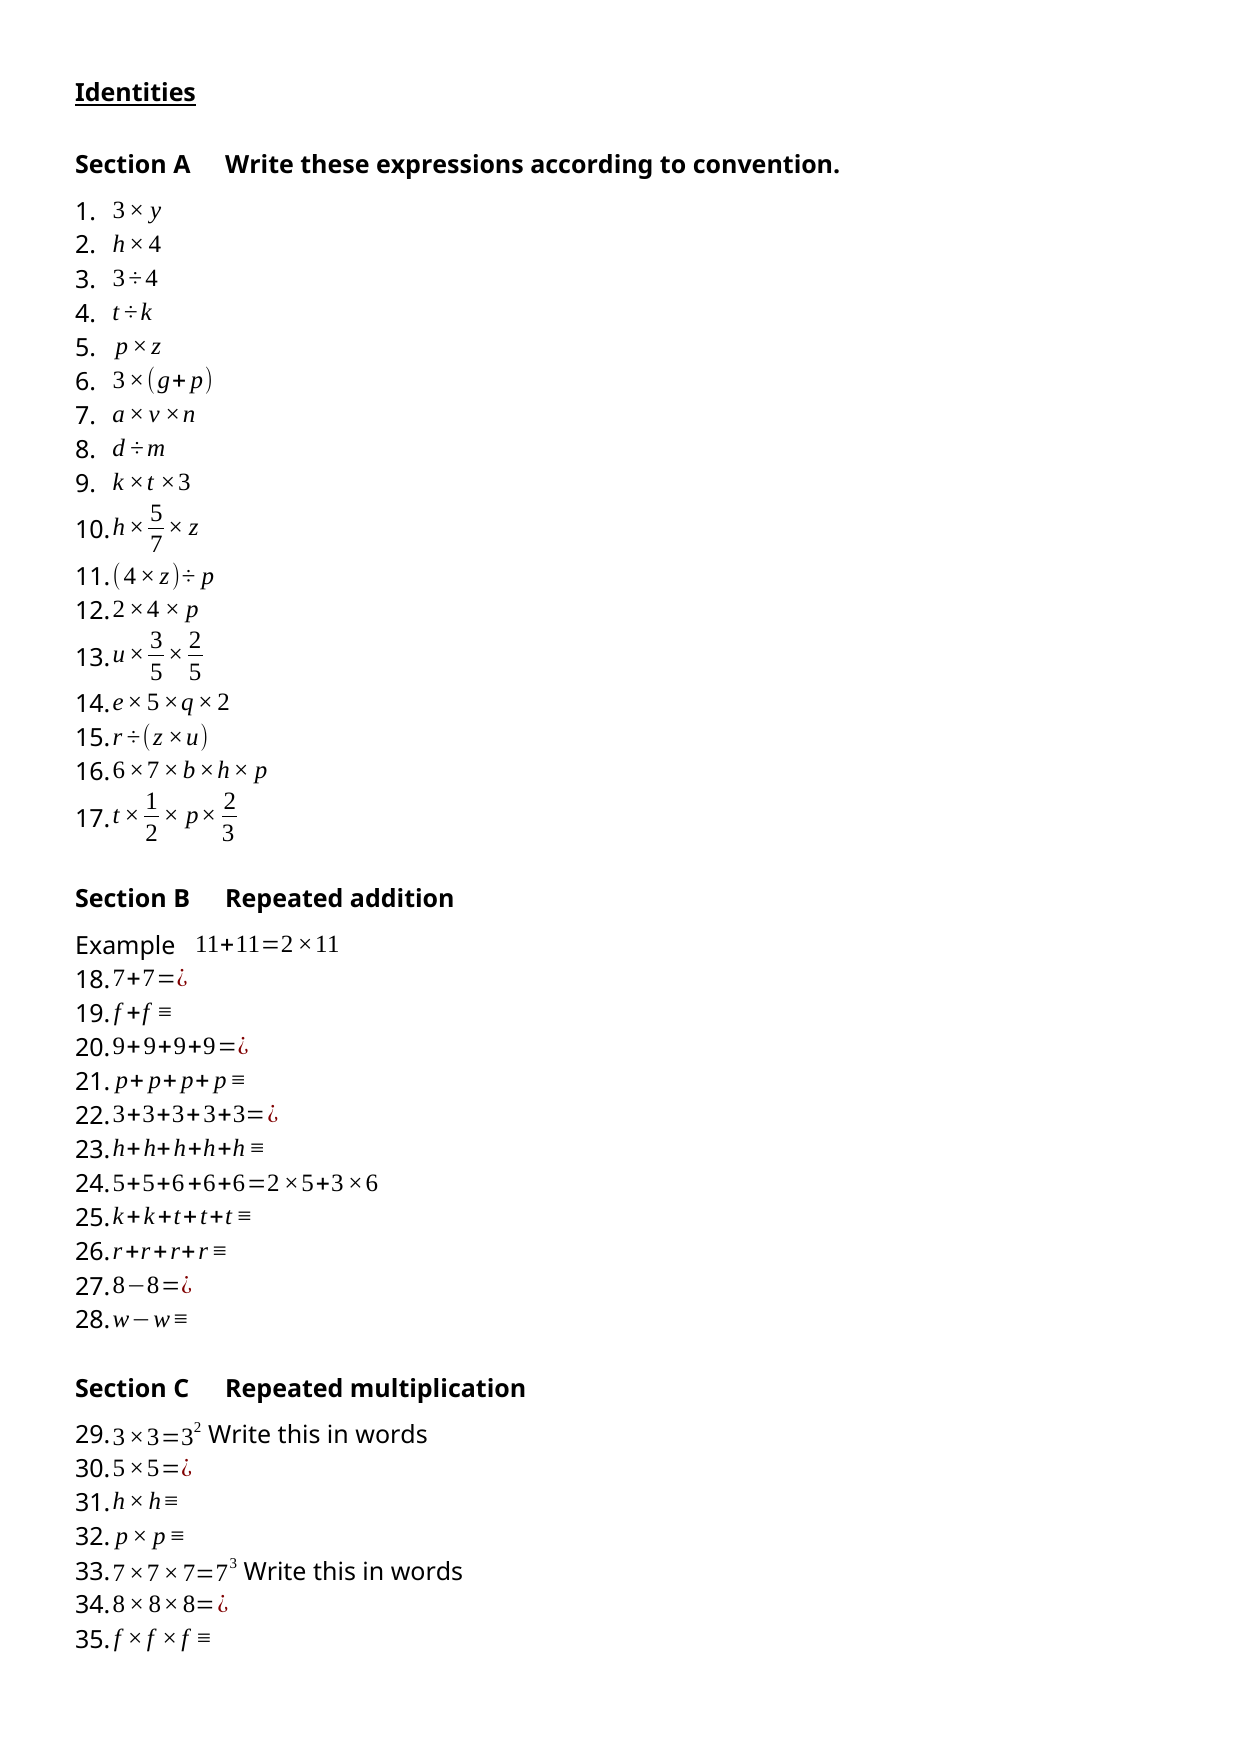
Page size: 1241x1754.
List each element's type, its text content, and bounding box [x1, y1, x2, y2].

subtitle Section B Repeated addition [75, 881, 1165, 915]
list Write this in words [75, 1553, 1165, 1587]
text Example [75, 927, 1165, 962]
list Write this in words [75, 1417, 1165, 1451]
subtitle Section C Repeated multiplication [75, 1370, 1165, 1404]
subtitle Section A Write these expressions according to convention. [75, 147, 1165, 181]
subtitle Identities [75, 75, 1165, 109]
